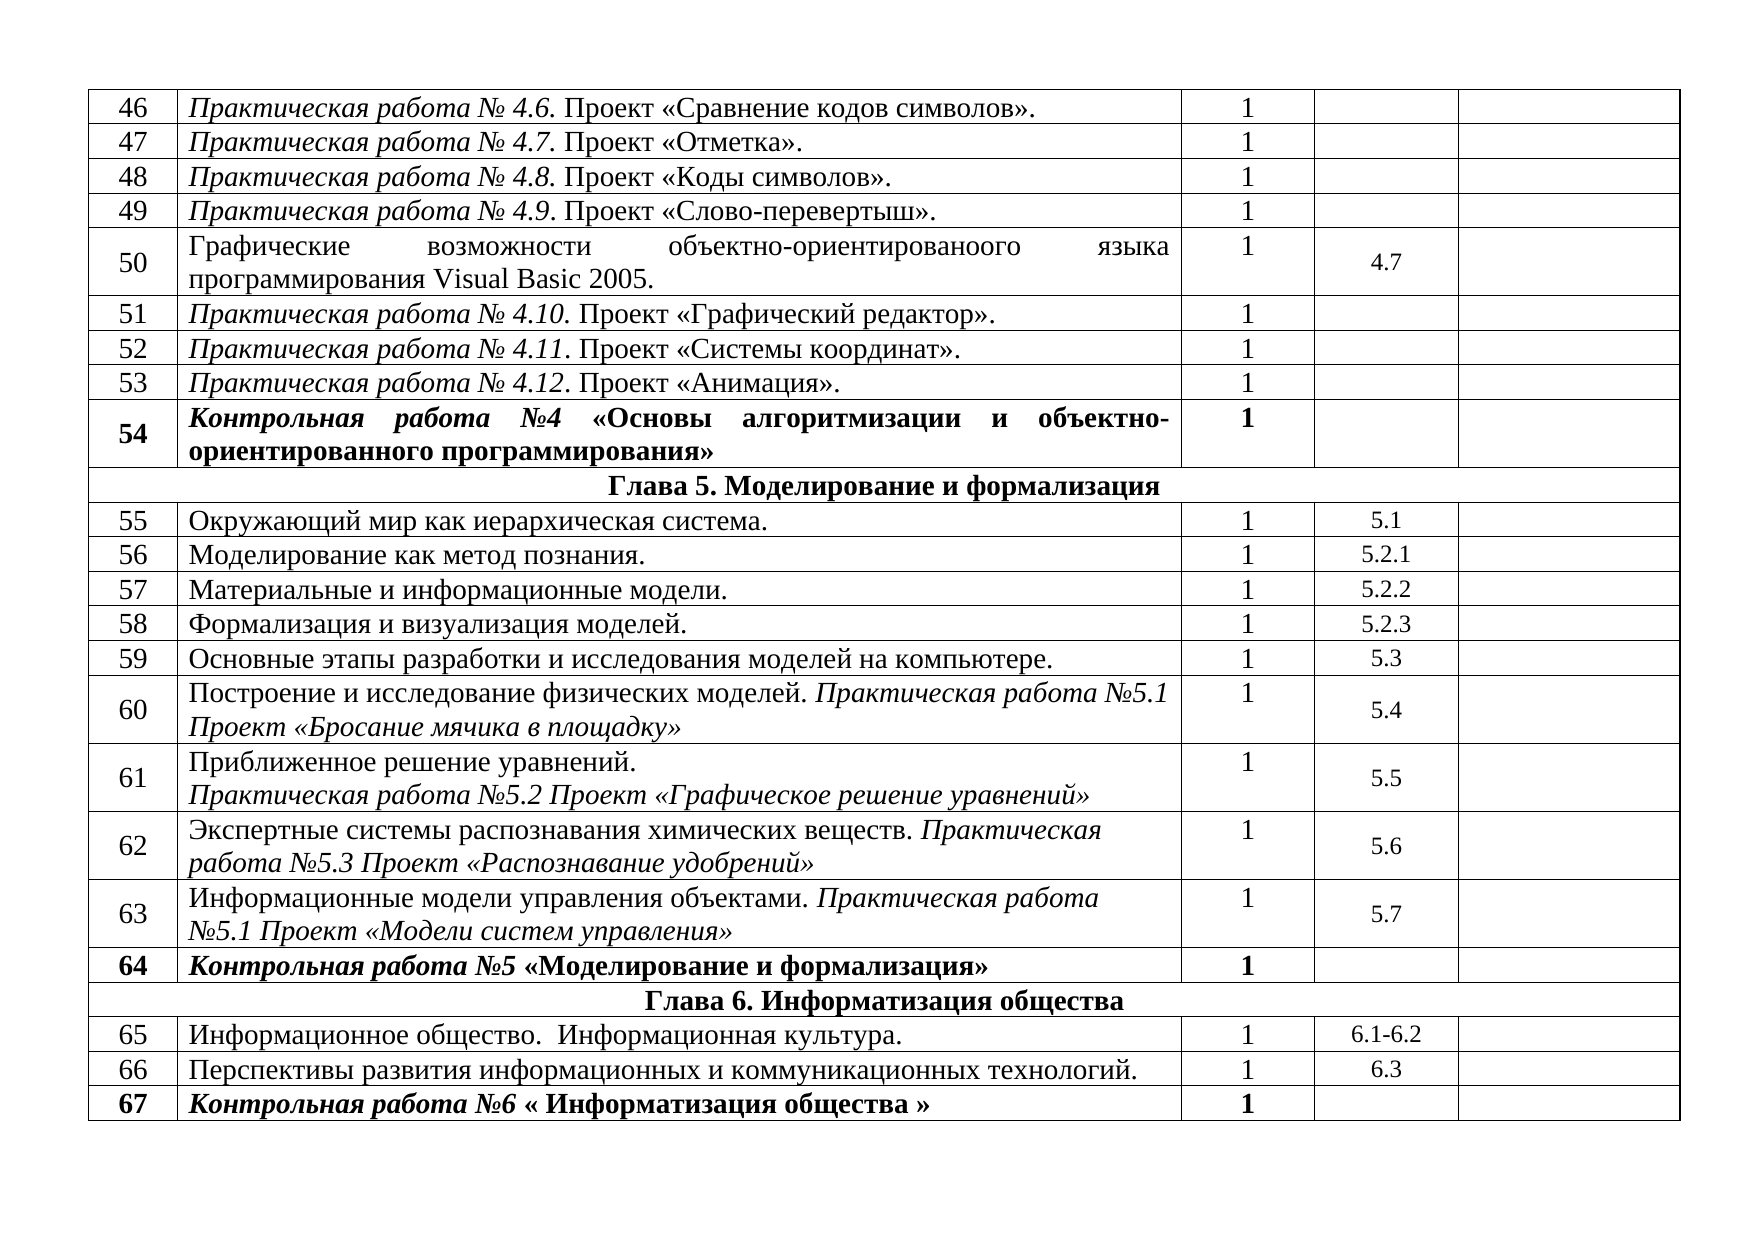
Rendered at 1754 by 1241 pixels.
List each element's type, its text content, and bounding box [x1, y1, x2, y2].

table_cell Контрольная работа №6 « Информатизация общества » [178, 1086, 1181, 1120]
table_cell [1459, 1052, 1679, 1085]
table_cell 5.4 [1315, 676, 1458, 743]
table_cell [1315, 1086, 1458, 1120]
table_cell 51 [89, 296, 177, 330]
table_cell [1459, 159, 1679, 192]
table_cell Глава 6. Информатизация общества [89, 983, 1679, 1016]
table_cell [1459, 1086, 1679, 1120]
table_cell [1459, 228, 1679, 295]
table_cell 5.2.3 [1315, 606, 1458, 640]
table_cell 1 [1182, 1086, 1314, 1120]
table_cell [1315, 331, 1458, 364]
table_cell [1315, 159, 1458, 192]
table_cell 53 [89, 365, 177, 399]
table_cell 1 [1182, 1017, 1314, 1051]
table_cell 66 [89, 1052, 177, 1085]
table_cell [1459, 503, 1679, 536]
table_cell [1315, 124, 1458, 158]
table_cell [1459, 296, 1679, 330]
table_cell [1459, 537, 1679, 571]
table_cell Практическая работа № 4.11. Проект «Системы координат». [178, 331, 1181, 364]
table_cell Контрольная работа №5 «Моделирование и формализация» [178, 948, 1181, 982]
table_cell Экспертные системы распознавания химических веществ. Практическая работа №5.3 Проект «Распознавание удобрений» [178, 812, 1181, 879]
table_cell [1459, 948, 1679, 982]
table_cell [1315, 194, 1458, 227]
table_cell Перспективы развития информационных и коммуникационных технологий. [178, 1052, 1181, 1085]
table_cell 1 [1182, 812, 1314, 879]
table_cell 1 [1182, 572, 1314, 605]
table_cell 1 [1182, 676, 1314, 743]
table_cell 59 [89, 641, 177, 674]
table_cell 1 [1182, 503, 1314, 536]
table_cell [1315, 90, 1458, 123]
table_cell Контрольная работа №4 «Основы алгоритмизации и объектно-ориентированного программирования» [178, 400, 1181, 467]
table_cell [1459, 124, 1679, 158]
table_cell 1 [1182, 331, 1314, 364]
table_cell 6.1-6.2 [1315, 1017, 1458, 1051]
table_cell 64 [89, 948, 177, 982]
table_cell 1 [1182, 1052, 1314, 1085]
table_cell 1 [1182, 606, 1314, 640]
table_cell Моделирование как метод познания. [178, 537, 1181, 571]
table_cell 1 [1182, 365, 1314, 399]
table_cell 63 [89, 880, 177, 947]
table_cell 52 [89, 331, 177, 364]
table_cell [1315, 365, 1458, 399]
table_cell 5.2.1 [1315, 537, 1458, 571]
table_cell 61 [89, 744, 177, 811]
table_cell Практическая работа № 4.7. Проект «Отметка». [178, 124, 1181, 158]
table_cell Формализация и визуализация моделей. [178, 606, 1181, 640]
table_cell 62 [89, 812, 177, 879]
table_cell [1459, 90, 1679, 123]
table_cell Практическая работа № 4.8. Проект «Коды символов». [178, 159, 1181, 192]
table_cell [1459, 194, 1679, 227]
table_cell Материальные и информационные модели. [178, 572, 1181, 605]
table_cell 1 [1182, 880, 1314, 947]
table_cell 1 [1182, 296, 1314, 330]
table_cell 46 [89, 90, 177, 123]
table_cell Практическая работа № 4.6. Проект «Сравнение кодов символов». [178, 90, 1181, 123]
table_cell [1459, 812, 1679, 879]
table_cell 5.6 [1315, 812, 1458, 879]
table_cell [1459, 331, 1679, 364]
table_cell [1459, 880, 1679, 947]
table_cell 60 [89, 676, 177, 743]
table_cell Графические возможности объектно-ориентированоого языка программирования Visual Basic 2005. [178, 228, 1181, 295]
table_cell Информационное общество. Информационная культура. [178, 1017, 1181, 1051]
table_cell 6.3 [1315, 1052, 1458, 1085]
table_cell [1459, 400, 1679, 467]
table_cell Практическая работа № 4.12. Проект «Анимация». [178, 365, 1181, 399]
table_cell 1 [1182, 744, 1314, 811]
table_cell [1459, 1017, 1679, 1051]
table_cell 1 [1182, 641, 1314, 674]
table_cell Приближенное решение уравнений. Практическая работа №5.2 Проект «Графическое решение уравнений» [178, 744, 1181, 811]
table_cell 54 [89, 400, 177, 467]
table_cell 48 [89, 159, 177, 192]
table_cell Основные этапы разработки и исследования моделей на компьютере. [178, 641, 1181, 674]
table_cell 1 [1182, 194, 1314, 227]
table_cell [1315, 948, 1458, 982]
table_cell [1459, 641, 1679, 674]
table_cell [1459, 606, 1679, 640]
table_cell 1 [1182, 948, 1314, 982]
table_cell Глава 5. Моделирование и формализация [89, 468, 1679, 502]
table_cell 5.3 [1315, 641, 1458, 674]
table_cell Информационные модели управления объектами. Практическая работа №5.1 Проект «Модели систем управления» [178, 880, 1181, 947]
table_cell [1315, 400, 1458, 467]
table_cell 1 [1182, 400, 1314, 467]
table_cell [1459, 744, 1679, 811]
table_cell 47 [89, 124, 177, 158]
table_cell 50 [89, 228, 177, 295]
table_cell [1459, 676, 1679, 743]
table_cell Окружающий мир как иерархическая система. [178, 503, 1181, 536]
table_cell 58 [89, 606, 177, 640]
table_cell 1 [1182, 228, 1314, 295]
table_cell 5.1 [1315, 503, 1458, 536]
table_cell Практическая работа № 4.9. Проект «Слово-перевертыш». [178, 194, 1181, 227]
table_cell Практическая работа № 4.10. Проект «Графический редактор». [178, 296, 1181, 330]
table_cell Построение и исследование физических моделей. Практическая работа №5.1 Проект «Бросание мячика в площадку» [178, 676, 1181, 743]
table_cell 1 [1182, 90, 1314, 123]
table_cell 5.2.2 [1315, 572, 1458, 605]
table_cell [1315, 296, 1458, 330]
table_cell 5.5 [1315, 744, 1458, 811]
table_cell [1459, 365, 1679, 399]
table_cell 49 [89, 194, 177, 227]
table_cell 65 [89, 1017, 177, 1051]
table_cell 56 [89, 537, 177, 571]
table_cell 67 [89, 1086, 177, 1120]
table_cell [1459, 572, 1679, 605]
table_cell 5.7 [1315, 880, 1458, 947]
table_cell 55 [89, 503, 177, 536]
table_cell 1 [1182, 124, 1314, 158]
table_cell 4.7 [1315, 228, 1458, 295]
table_cell 57 [89, 572, 177, 605]
table_cell 1 [1182, 537, 1314, 571]
table_cell 1 [1182, 159, 1314, 192]
